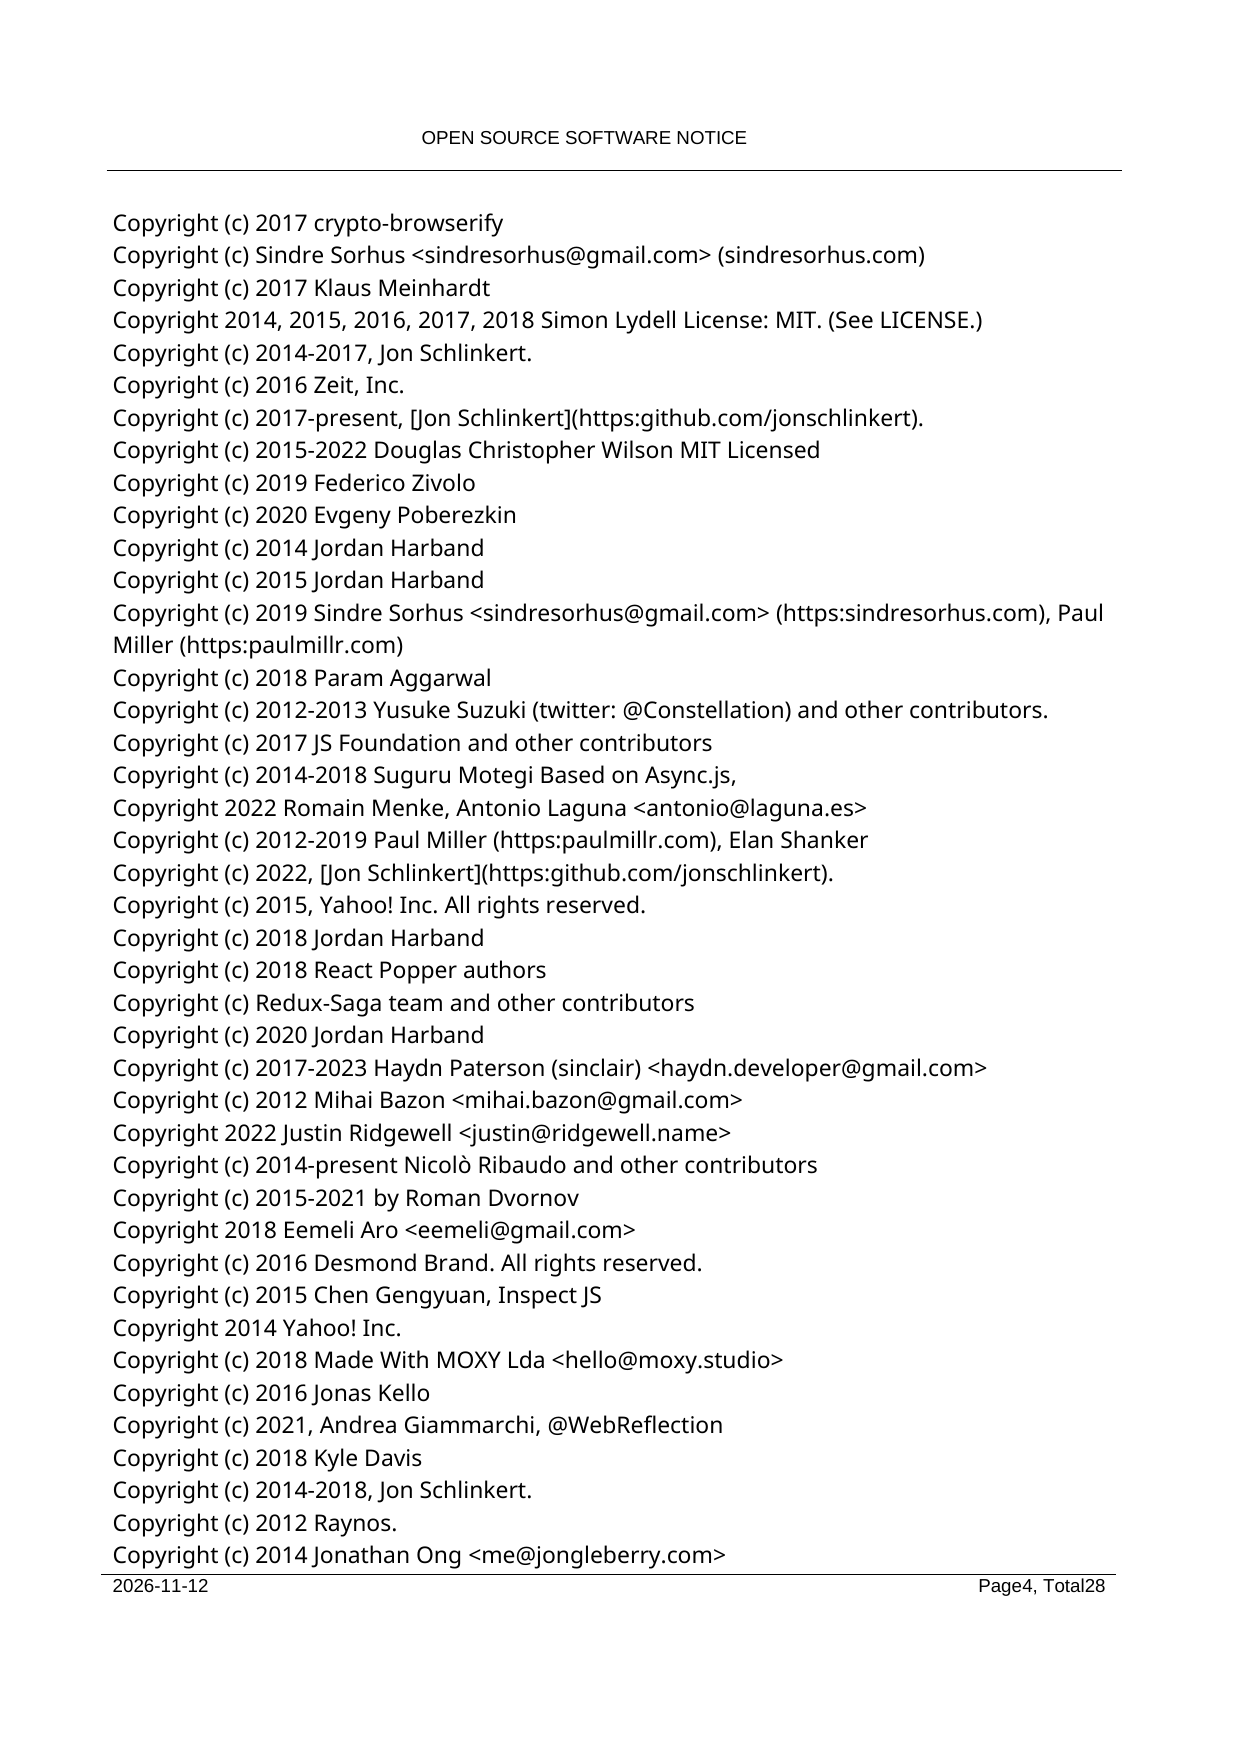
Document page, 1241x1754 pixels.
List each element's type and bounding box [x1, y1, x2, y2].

text [112, 206, 1128, 1571]
